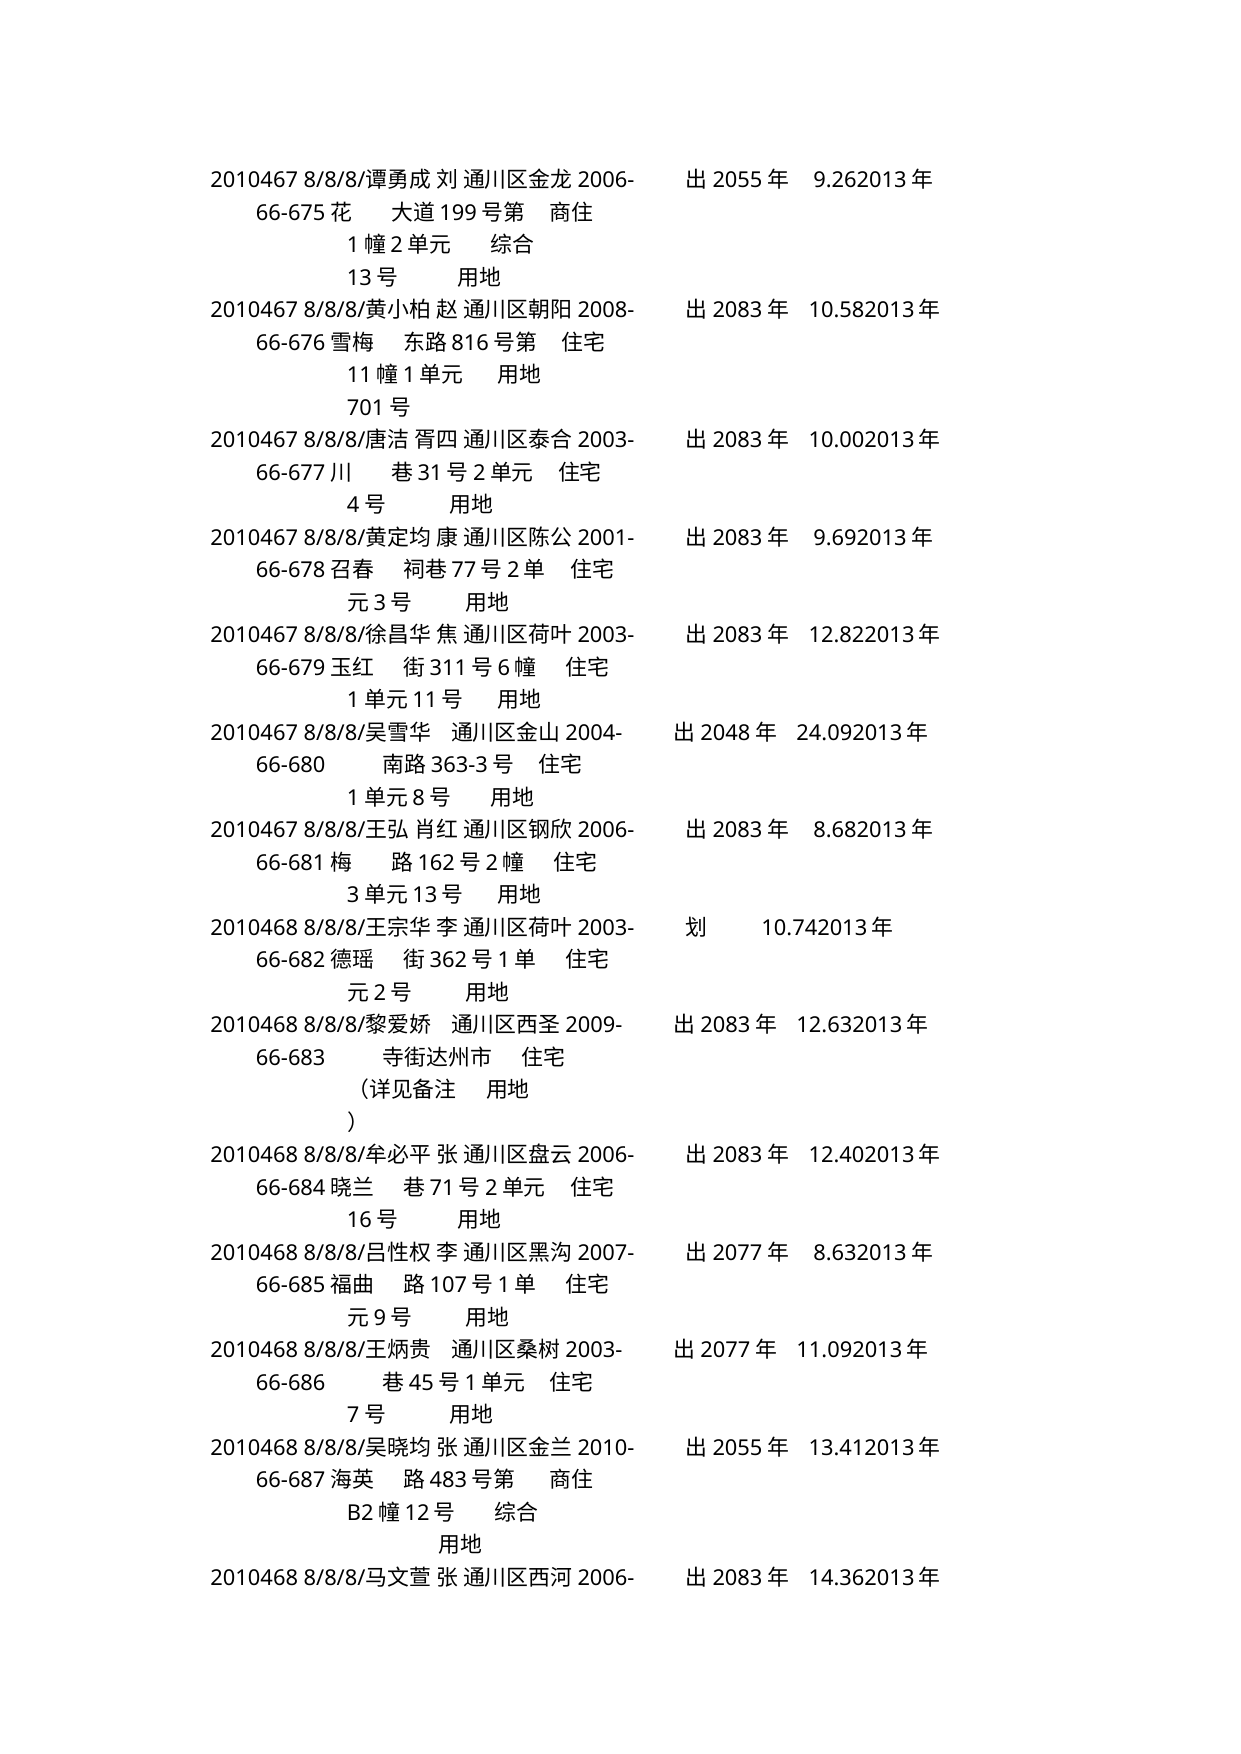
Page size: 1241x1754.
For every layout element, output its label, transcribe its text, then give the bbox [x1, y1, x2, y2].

text 2010467 8/8/8/谭勇成 刘 通川区金龙 2006- 出 2055年 9.262013年 [187, 162, 1053, 194]
text 66-687海英 路483号第 商住 [187, 1462, 1053, 1494]
text 4号 用地 [187, 487, 1053, 519]
text 2010468 8/8/8/吴晓均 张 通川区金兰 2010- 出 2055年 13.412013年 [187, 1429, 1053, 1462]
text 2010468 8/8/8/吕性权 李 通川区黑沟 2007- 出 2077年 8.632013年 [187, 1234, 1053, 1267]
text 701号 [187, 389, 1053, 422]
text B2幢12号 综合 [187, 1494, 1053, 1527]
text 2010467 8/8/8/徐昌华 焦 通川区荷叶 2003- 出 2083年 12.822013年 [187, 617, 1053, 649]
text 3单元13号 用地 [187, 877, 1053, 909]
text 11幢1单元 用地 [187, 357, 1053, 389]
text 66-684晓兰 巷71号2单元 住宅 [187, 1169, 1053, 1202]
text 66-683 寺街达州市 住宅 [187, 1039, 1053, 1072]
text ） [187, 1104, 1053, 1137]
text 13号 用地 [187, 259, 1053, 292]
text 1单元8号 用地 [187, 779, 1053, 812]
text 66-678召春 祠巷77号2单 住宅 [187, 552, 1053, 584]
text 2010468 8/8/8/王宗华 李 通川区荷叶 2003- 划 10.742013年 [187, 909, 1053, 942]
text 66-676雪梅 东路816号第 住宅 [187, 324, 1053, 357]
text 66-685福曲 路107号1单 住宅 [187, 1267, 1053, 1299]
text 66-679玉红 街311号6幢 住宅 [187, 649, 1053, 682]
text 2010467 8/8/8/黄定均 康 通川区陈公 2001- 出 2083年 9.692013年 [187, 519, 1053, 552]
text （详见备注 用地 [187, 1072, 1053, 1104]
text 2010467 8/8/8/吴雪华 通川区金山 2004- 出 2048年 24.092013年 [187, 714, 1053, 747]
text 7号 用地 [187, 1397, 1053, 1429]
text 用地 [187, 1527, 1053, 1559]
text 66-681梅 路162号2幢 住宅 [187, 844, 1053, 877]
text 66-680 南路363-3号 住宅 [187, 747, 1053, 779]
text 2010467 8/8/8/唐洁 胥四 通川区泰合 2003- 出 2083年 10.002013年 [187, 422, 1053, 454]
text 2010467 8/8/8/王弘 肖红 通川区钢欣 2006- 出 2083年 8.682013年 [187, 812, 1053, 844]
text 16号 用地 [187, 1202, 1053, 1234]
text 66-675花 大道199号第 商住 [187, 194, 1053, 227]
text 元3号 用地 [187, 584, 1053, 617]
text 1幢2单元 综合 [187, 227, 1053, 259]
text 2010468 8/8/8/王炳贵 通川区桑树 2003- 出 2077年 11.092013年 [187, 1332, 1053, 1364]
text 元9号 用地 [187, 1299, 1053, 1332]
text 66-677川 巷31号2单元 住宅 [187, 454, 1053, 487]
text 1单元11号 用地 [187, 682, 1053, 714]
text 2010467 8/8/8/黄小柏 赵 通川区朝阳 2008- 出 2083年 10.582013年 [187, 292, 1053, 324]
text 66-682德瑶 街362号1单 住宅 [187, 942, 1053, 974]
text 66-686 巷45号1单元 住宅 [187, 1364, 1053, 1397]
text 2010468 8/8/8/马文萱 张 通川区西河 2006- 出 2083年 14.362013年 [187, 1559, 1053, 1592]
text 2010468 8/8/8/黎爱娇 通川区西圣 2009- 出 2083年 12.632013年 [187, 1007, 1053, 1039]
text 2010468 8/8/8/牟必平 张 通川区盘云 2006- 出 2083年 12.402013年 [187, 1137, 1053, 1169]
text 元2号 用地 [187, 974, 1053, 1007]
